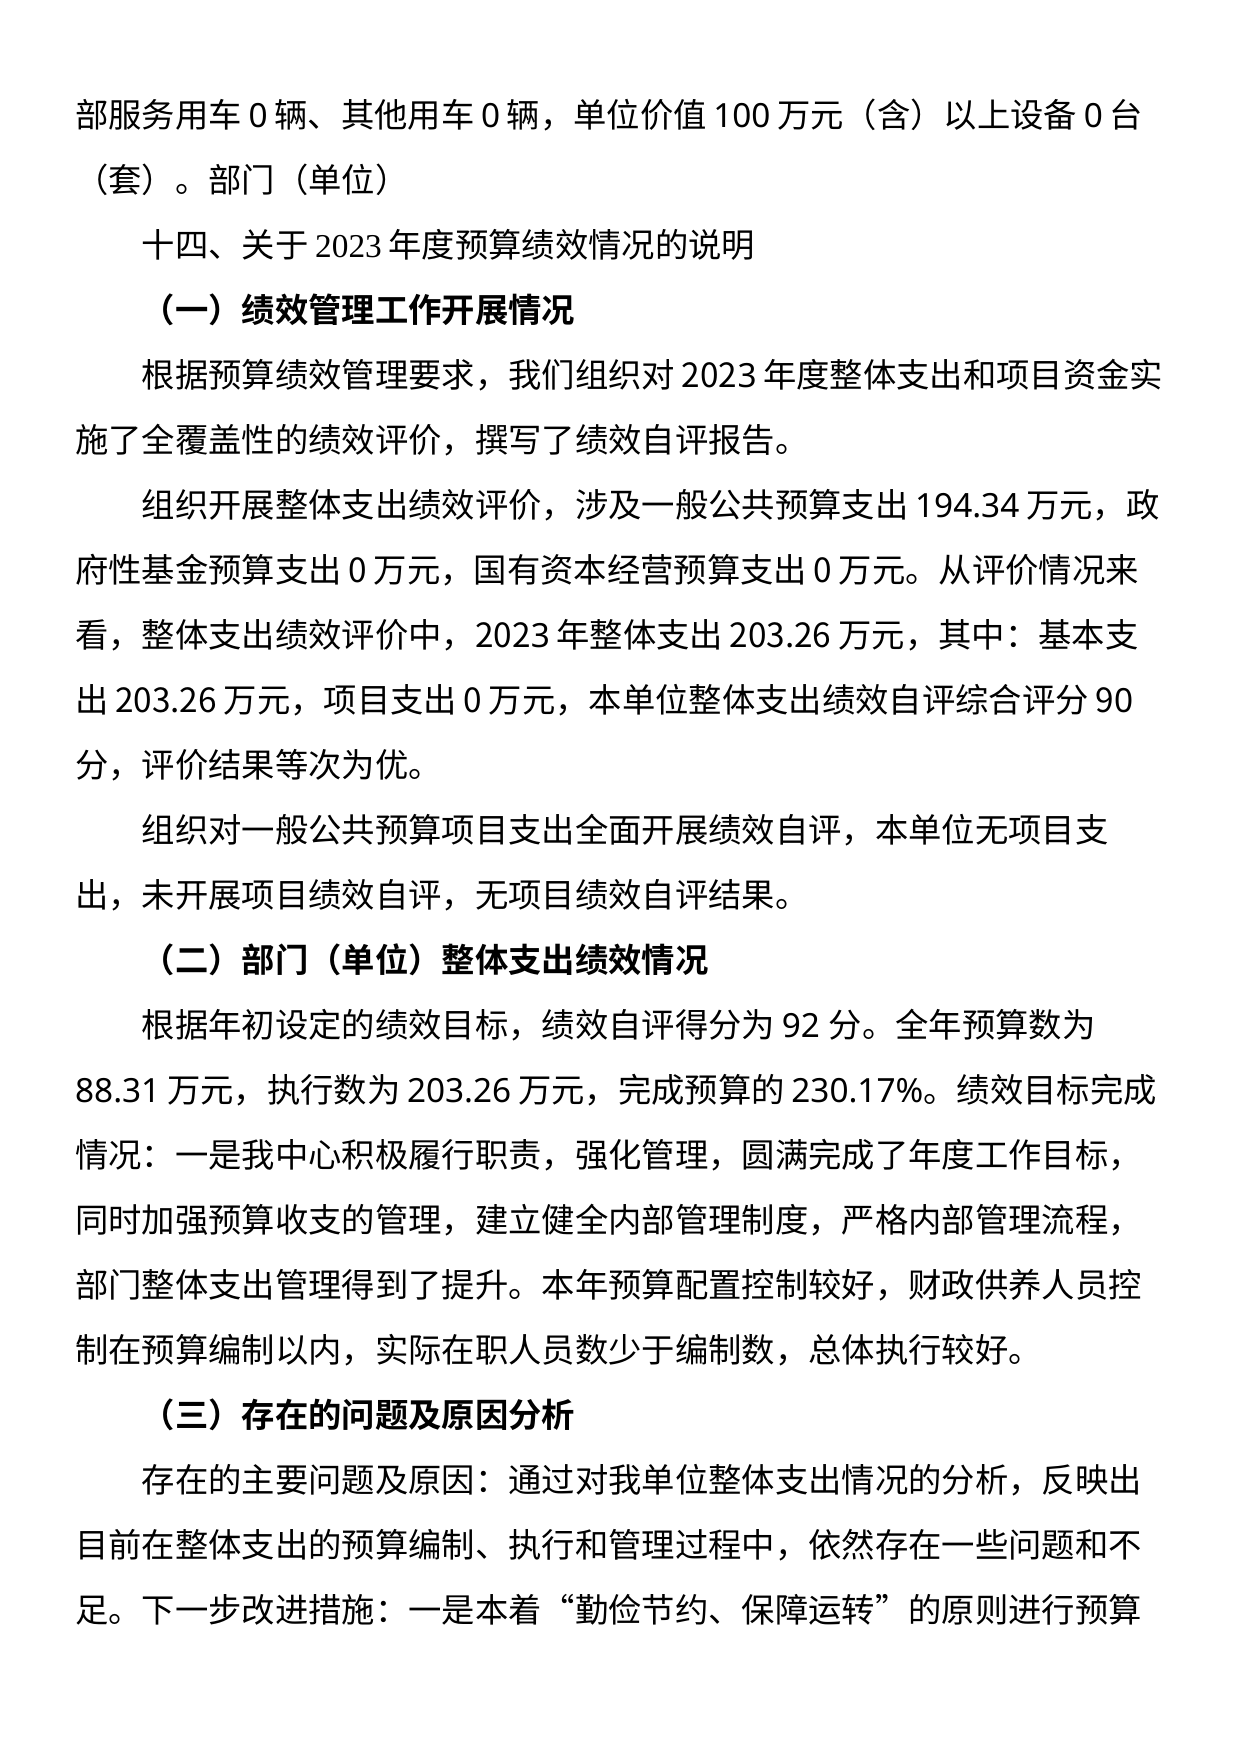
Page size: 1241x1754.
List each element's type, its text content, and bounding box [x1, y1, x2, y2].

text 根据预算绩效管理要求，我们组织对2023年度整体支出和项目资金实施了全覆盖性的绩效评价，撰写了绩效自评报告。 [75, 341, 1165, 471]
text 组织对一般公共预算项目支出全面开展绩效自评，本单位无项目支出，未开展项目绩效自评，无项目绩效自评结果。 [75, 796, 1165, 926]
text （一）绩效管理工作开展情况 [75, 276, 1165, 341]
text 根据年初设定的绩效目标，绩效自评得分为92 分。全年预算数为88.31万元，执行数为203.26万元，完成预算的230.17%。绩效目标完成情况：一是我中心积极履行职责，强化管理，圆满完成了年度工作目标，同时加强预算收支的管理，建立健全内部管理制度，严格内部管理流程，部门整体支出管理得到了提升。本年预算配置控制较好，财政供养人员控制在预算编制以内，实际在职人员数少于编制数，总体执行较好。 [75, 991, 1165, 1381]
text （二）部门（单位）整体支出绩效情况 [75, 926, 1165, 991]
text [75, 1446, 1165, 1641]
text 组织开展整体支出绩效评价，涉及一般公共预算支出194.34万元，政府性基金预算支出0万元，国有资本经营预算支出0万元。从评价情况来看，整体支出绩效评价中，2023年整体支出203.26万元，其中：基本支出203.26万元，项目支出0万元，本单位整体支出绩效自评综合评分90分，评价结果等次为优。 [75, 471, 1165, 796]
text 十四、关于2023年度预算绩效情况的说明 [75, 211, 1165, 276]
text （三）存在的问题及原因分析 [75, 1381, 1165, 1446]
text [75, 81, 1165, 211]
